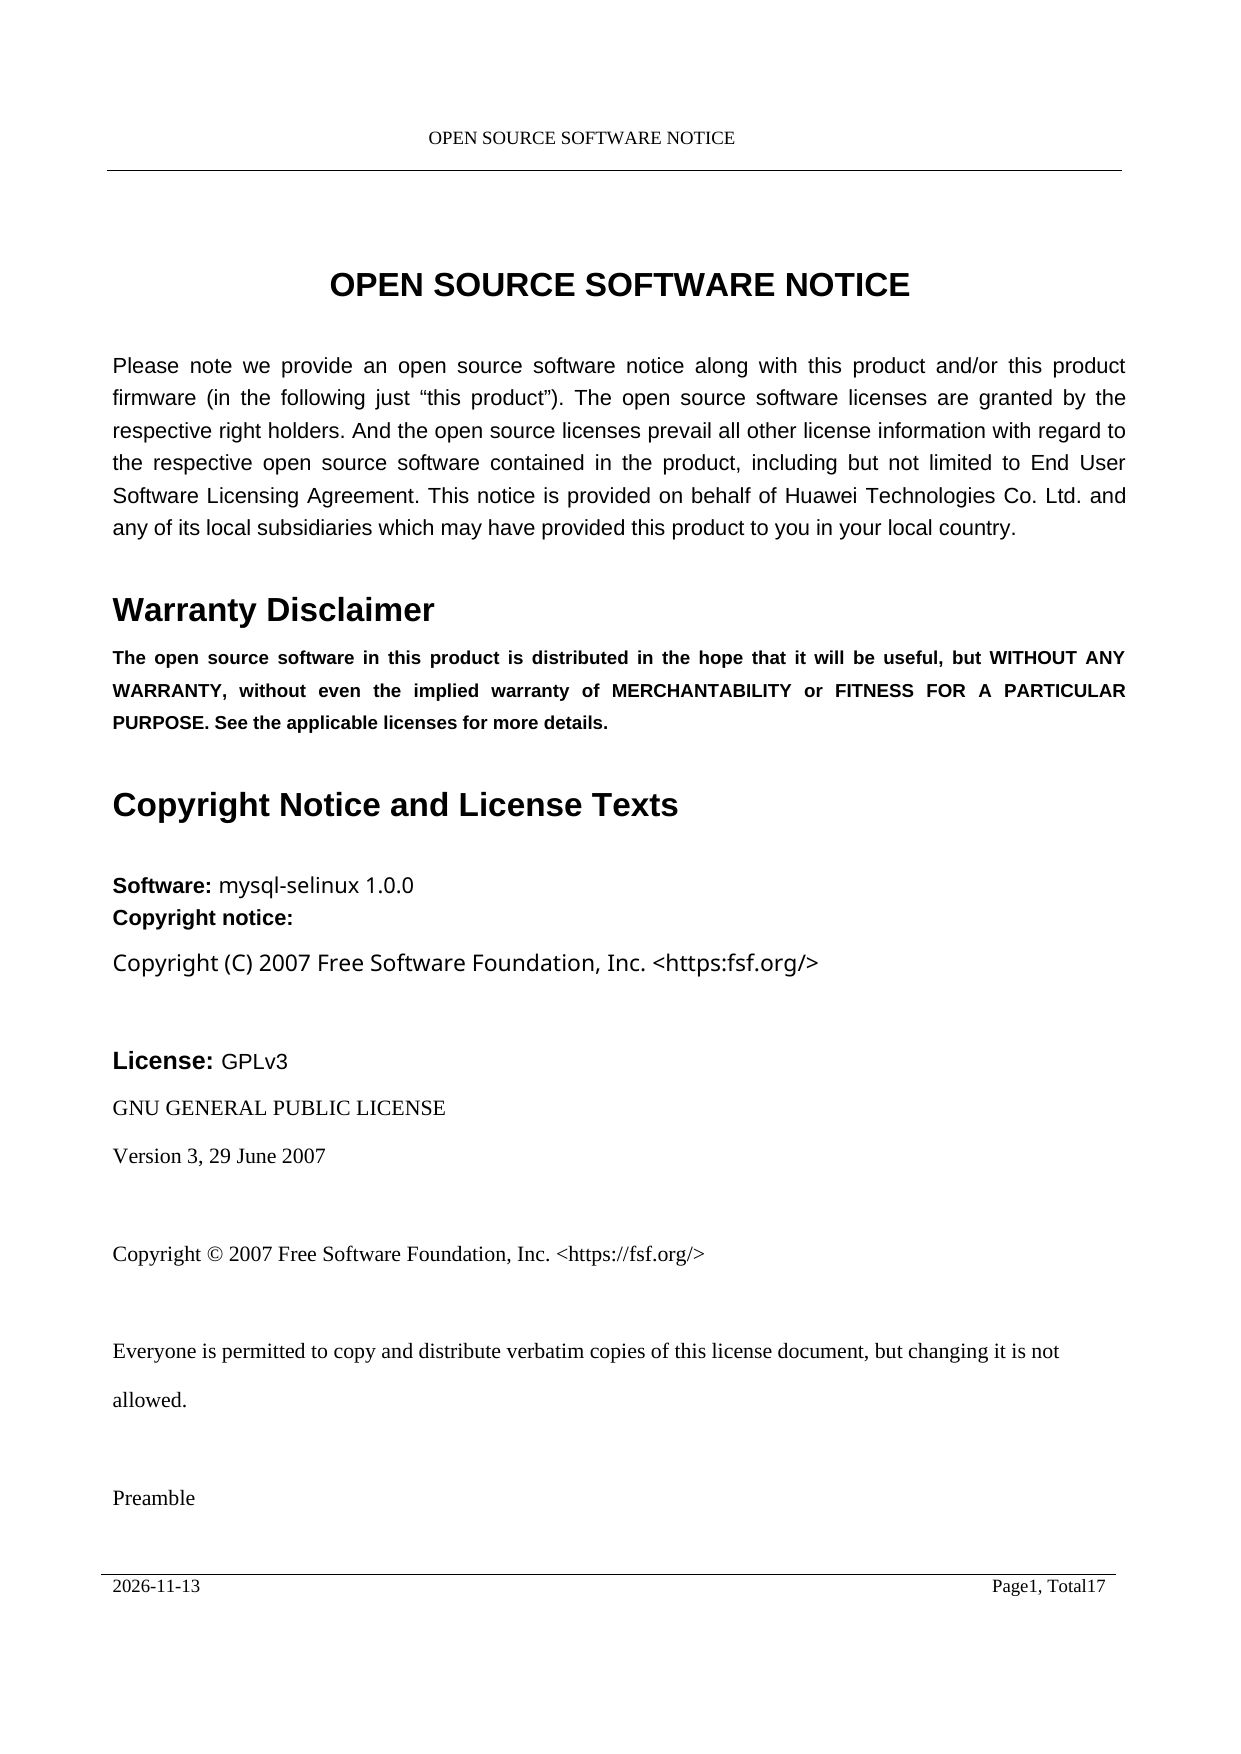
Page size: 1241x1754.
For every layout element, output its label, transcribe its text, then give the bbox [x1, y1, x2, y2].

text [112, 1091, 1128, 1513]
text License: GPLv3 [112, 1044, 1128, 1077]
text Software: mysql-selinux 1.0.0 [112, 869, 1128, 901]
text Warranty Disclaimer [112, 576, 1128, 641]
text Copyright (C) 2007 Free Software Foundation, Inc. <https:fsf.org/> [112, 947, 1128, 1028]
text Copyright Notice and License Texts [112, 771, 1128, 836]
text The open source software in this product is distributed in the hope that it will be useful, but WITHOUT ANY WARRANTY, without even the implied warranty of MERCHANTABILITY or FITNESS FOR A PARTICULAR PURPOSE. See the applicable licenses for more details. [112, 641, 1128, 739]
text OPEN SOURCE SOFTWARE NOTICE [112, 251, 1128, 316]
text Copyright notice: [112, 901, 1128, 934]
text Please note we provide an open source software notice along with this product and/or this product firmware (in the following just “this product”). The open source software licenses are granted by the respective right holders. And the open source licenses prevail all other license information with regard to the respective open source software contained in the product, including but not limited to End User Software Licensing Agreement. This notice is provided on behalf of Huawei Technologies Co. Ltd. and any of its local subsidiaries which may have provided this product to you in your local country. [112, 349, 1128, 544]
